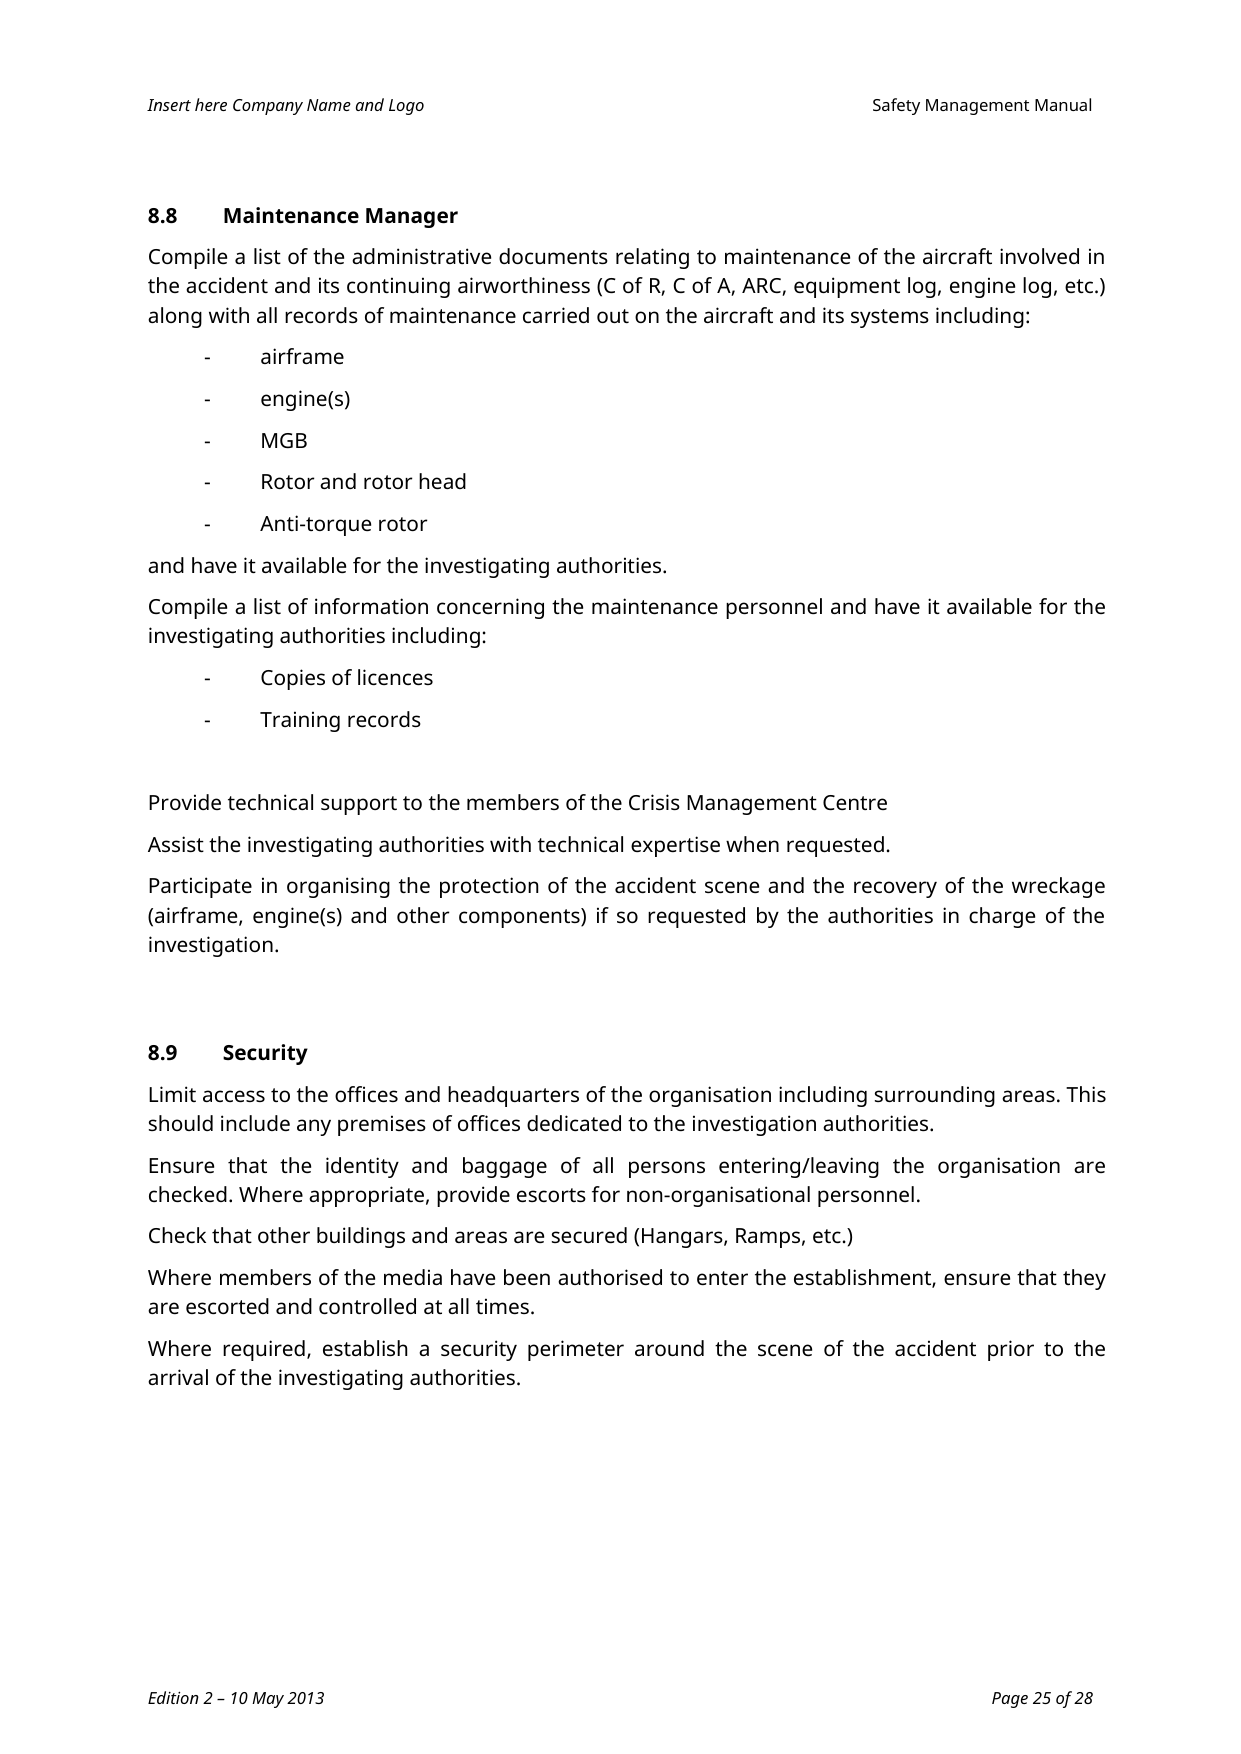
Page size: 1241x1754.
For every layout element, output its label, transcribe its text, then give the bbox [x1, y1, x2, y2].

text Where required, establish a security perimeter around the scene of the accident prior to the arrival of the investigating authorities. [148, 1333, 1107, 1392]
text Compile a list of information concerning the maintenance personnel and have it available for the investigating authorities including: [148, 592, 1107, 650]
list Training records [204, 704, 1107, 733]
list Anti-torque rotor [204, 508, 1107, 537]
text 8.9 Security [148, 1037, 1107, 1067]
list MGB [204, 425, 1107, 454]
text Provide technical support to the members of the Crisis Management Centre [148, 787, 1107, 817]
list airframe [204, 342, 1107, 371]
list Rotor and rotor head [204, 467, 1107, 496]
text Ensure that the identity and baggage of all persons entering/leaving the organisation are checked. Where appropriate, provide escorts for non-organisational personnel. [148, 1150, 1107, 1208]
text Participate in organising the protection of the accident scene and the recovery of the wreckage (airframe, engine(s) and other components) if so requested by the authorities in charge of the investigation. [148, 871, 1107, 958]
text and have it available for the investigating authorities. [148, 550, 1107, 579]
list Copies of licences [204, 662, 1107, 692]
text Check that other buildings and areas are secured (Hangars, Ramps, etc.) [148, 1221, 1107, 1250]
text Compile a list of the administrative documents relating to maintenance of the aircraft involved in the accident and its continuing airworthiness (C of R, C of A, ARC, equipment log, engine log, etc.) along with all records of maintenance carried out on the aircraft and its systems including: [148, 242, 1107, 329]
text Limit access to the offices and headquarters of the organisation including surrounding areas. This should include any premises of offices dedicated to the investigation authorities. [148, 1079, 1107, 1137]
text 8.8 Maintenance Manager [148, 200, 1107, 229]
list engine(s) [204, 383, 1107, 412]
text Where members of the media have been authorised to enter the establishment, ensure that they are escorted and controlled at all times. [148, 1262, 1107, 1321]
text Assist the investigating authorities with technical expertise when requested. [148, 829, 1107, 858]
